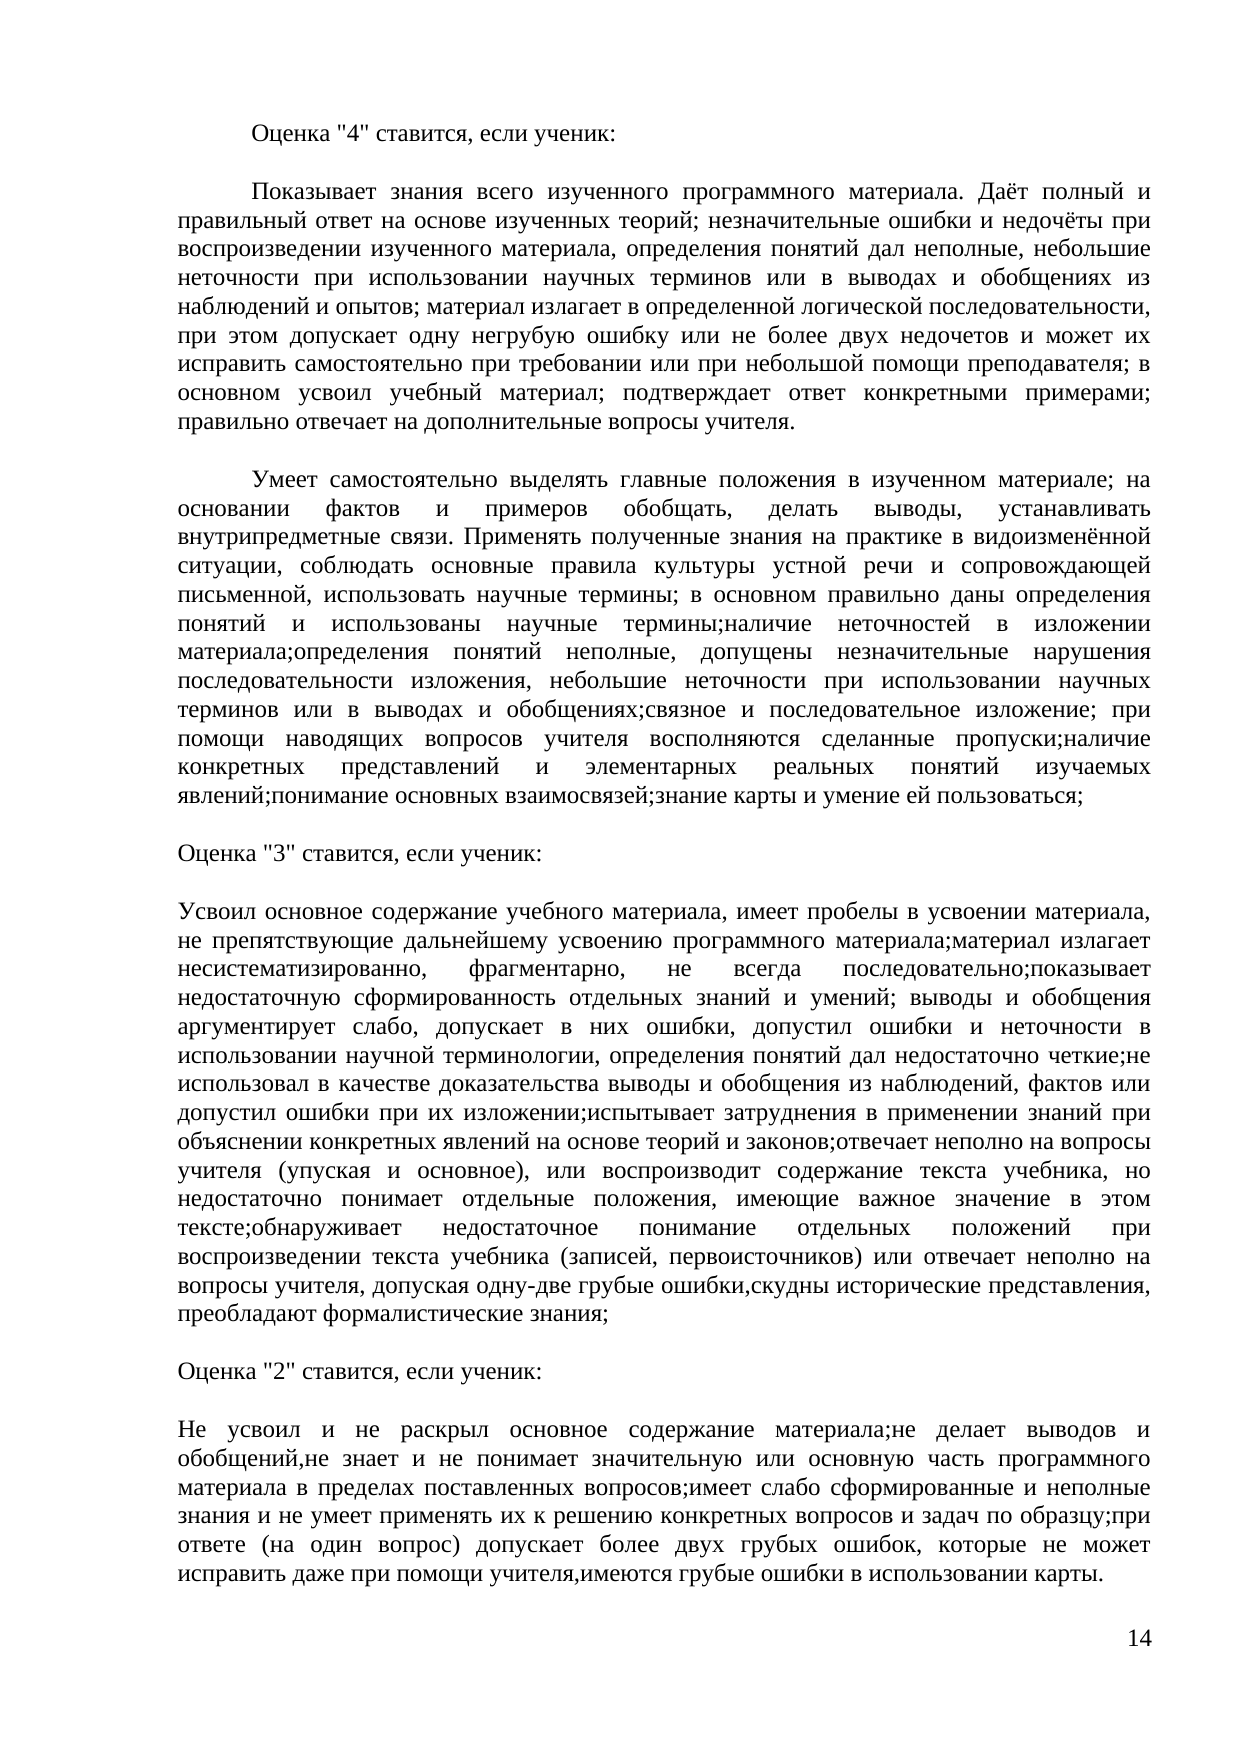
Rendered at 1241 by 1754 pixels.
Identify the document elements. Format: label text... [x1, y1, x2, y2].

text Не усвоил и не раскрыл основное содержание материала;не делает выводов и обобщений,не знает и не понимает значительную или основную часть программного материала в пределах поставленных вопросов;имеет слабо сформированные и неполные знания и не умеет применять их к решению конкретных вопросов и задач по образцу;при ответе (на один вопрос) допускает более двух грубых ошибок, которые не может исправить даже при помощи учителя,имеются грубые ошибки в использовании карты. [177, 1414, 1152, 1587]
text Оценка "4" ставится, если ученик: [177, 118, 1152, 147]
text Оценка "2" ставится, если ученик: [177, 1356, 1152, 1385]
text Показывает знания всего изученного программного материала. Даёт полный и правильный ответ на основе изученных теорий; незначительные ошибки и недочёты при воспроизведении изученного материала, определения понятий дал неполные, небольшие неточности при использовании научных терминов или в выводах и обобщениях из наблюдений и опытов; материал излагает в определенной логической последовательности, при этом допускает одну негрубую ошибку или не более двух недочетов и может их исправить самостоятельно при требовании или при небольшой помощи преподавателя; в основном усвоил учебный материал; подтверждает ответ конкретными примерами; правильно отвечает на дополнительные вопросы учителя. [177, 176, 1152, 435]
text Усвоил основное содержание учебного материала, имеет пробелы в усвоении материала, не препятствующие дальнейшему усвоению программного материала;материал излагает несистематизированно, фрагментарно, не всегда последовательно;показывает недостаточную сформированность отдельных знаний и умений; выводы и обобщения аргументирует слабо, допускает в них ошибки, допустил ошибки и неточности в использовании научной терминологии, определения понятий дал недостаточно четкие;не использовал в качестве доказательства выводы и обобщения из наблюдений, фактов или допустил ошибки при их изложении;испытывает затруднения в применении знаний при объяснении конкретных явлений на основе теорий и законов;отвечает неполно на вопросы учителя (упуская и основное), или воспроизводит содержание текста учебника, но недостаточно понимает отдельные положения, имеющие важное значение в этом тексте;обнаруживает недостаточное понимание отдельных положений при воспроизведении текста учебника (записей, первоисточников) или отвечает неполно на вопросы учителя, допуская одну-две грубые ошибки,скудны исторические представления, преобладают формалистические знания; [177, 896, 1152, 1327]
text Оценка "3" ставится, если ученик: [177, 838, 1152, 867]
text Умеет самостоятельно выделять главные положения в изученном материале; на основании фактов и примеров обобщать, делать выводы, устанавливать внутрипредметные связи. Применять полученные знания на практике в видоизменённой ситуации, соблюдать основные правила культуры устной речи и сопровождающей письменной, использовать научные термины; в основном правильно даны определения понятий и использованы научные термины;наличие неточностей в изложении материала;определения понятий неполные, допущены незначительные нарушения последовательности изложения, небольшие неточности при использовании научных терминов или в выводах и обобщениях;связное и последовательное изложение; при помощи наводящих вопросов учителя восполняются сделанные пропуски;наличие конкретных представлений и элементарных реальных понятий изучаемых явлений;понимание основных взаимосвязей;знание карты и умение ей пользоваться; [177, 464, 1152, 809]
